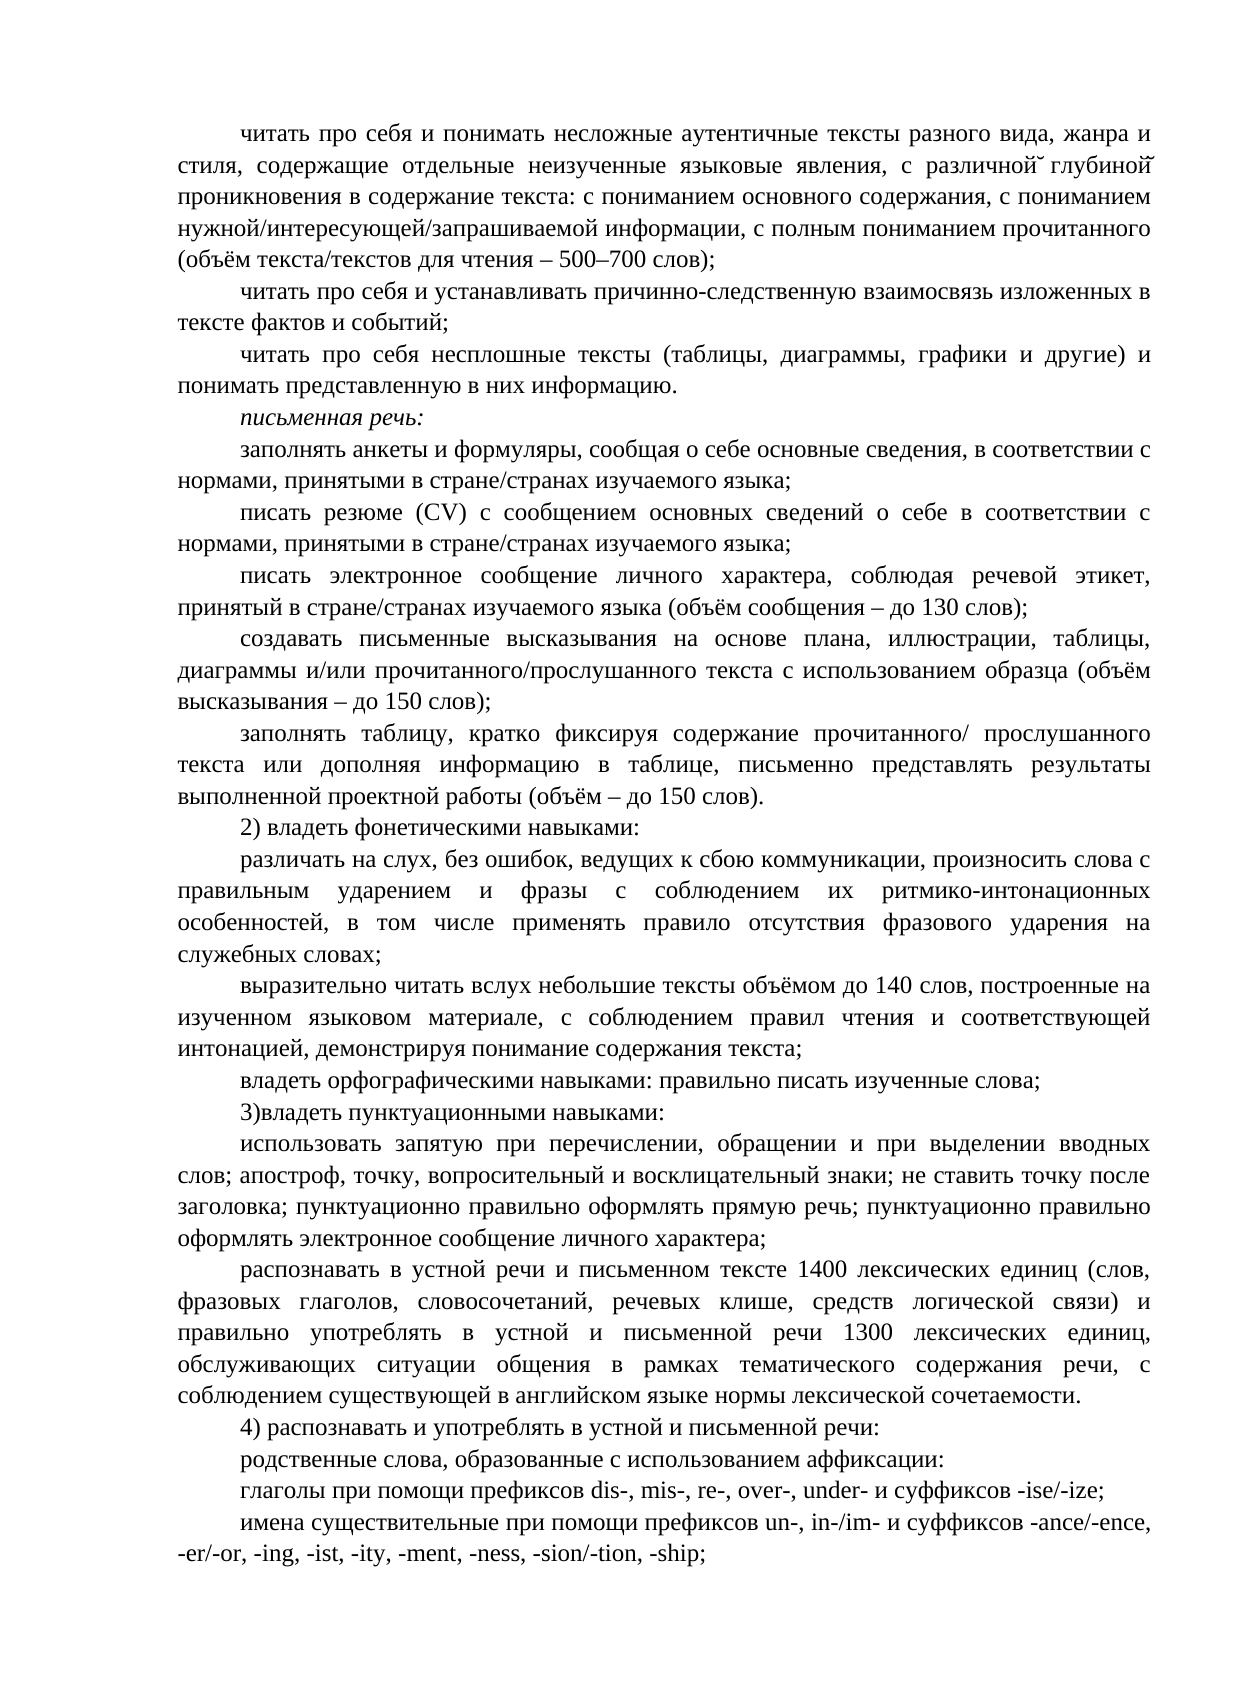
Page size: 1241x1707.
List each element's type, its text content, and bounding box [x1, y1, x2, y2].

text 2) владеть фонетическими навыками: [177, 812, 1152, 841]
text писать электронное сообщение личного характера, соблюдая речевой этикет, принятый в стране/странах изучаемого языка (объём сообщения – до 130 слов); [177, 560, 1152, 620]
text глаголы при помощи префиксов dis-, mis-, re-, over-, under- и суффиксов -ise/-ize; [177, 1475, 1152, 1504]
text создавать письменные высказывания на основе плана, иллюстрации, таблицы, диаграммы и/или прочитанного/прослушанного текста с использованием образца (объём высказывания – до 150 слов); [177, 623, 1152, 715]
text владеть орфографическими навыками: правильно писать изученные слова; [177, 1065, 1152, 1094]
text использовать запятую при перечислении, обращении и при выделении вводных слов; апостроф, точку, вопросительный и восклицательный знаки; не ставить точку после заголовка; пунктуационно правильно оформлять прямую речь; пунктуационно правильно оформлять электронное сообщение личного характера; [177, 1128, 1152, 1252]
text заполнять таблицу, кратко фиксируя содержание прочитанного/ прослушанного текста или дополняя информацию в таблице, письменно представлять результаты выполненной проектной работы (объём – до 150 слов). [177, 718, 1152, 810]
text 3)владеть пунктуационными навыками: [177, 1097, 1152, 1125]
text заполнять анкеты и формуляры, сообщая о себе основные сведения, в соответствии с нормами, принятыми в стране/странах изучаемого языка; [177, 434, 1152, 494]
text выразительно читать вслух небольшие тексты объёмом до 140 слов, построенные на изученном языковом материале, с соблюдением правил чтения и соответствующей интонацией, демонстрируя понимание содержания текста; [177, 970, 1152, 1062]
text родственные слова, образованные с использованием аффиксации: [177, 1444, 1152, 1472]
text читать про себя несплошные тексты (таблицы, диаграммы, графики и другие) и понимать представленную в них информацию. [177, 339, 1152, 399]
text письменная речь: [177, 402, 1152, 431]
text различать на слух, без ошибок, ведущих к сбою коммуникации, произносить слова с правильным ударением и фразы с соблюдением их ритмико-интонационных особенностей, в том числе применять правило отсутствия фразового ударения на служебных словах; [177, 844, 1152, 967]
text 4) распознавать и употреблять в устной и письменной речи: [177, 1412, 1152, 1441]
text имена существительные при помощи префиксов un-, in-/im- и суффиксов -ance/-ence, -er/-or, -ing, -ist, -ity, -ment, -ness, -sion/-tion, -ship; [177, 1507, 1152, 1567]
text писать резюме (CV) с сообщением основных сведений о себе в соответствии с нормами, принятыми в стране/странах изучаемого языка; [177, 497, 1152, 557]
text читать про себя и устанавливать причинно-следственную взаимосвязь изложенных в тексте фактов и событий; [177, 276, 1152, 336]
text распознавать в устной речи и письменном тексте 1400 лексических единиц (слов, фразовых глаголов, словосочетаний, речевых клише, средств логической связи) и правильно употреблять в устной и письменной речи 1300 лексических единиц, обслуживающих ситуации общения в рамках тематического содержания речи, с соблюдением существующей в английском языке нормы лексической сочетаемости. [177, 1254, 1152, 1409]
text читать про себя и понимать несложные аутентичные тексты разного вида, жанра и стиля, содержащие отдельные неизученные языковые явления, с различной̆ глубиной̆ проникновения в содержание текста: с пониманием основного содержания, с пониманием нужной/интересующей/запрашиваемой информации, с полным пониманием прочитанного (объём текста/текстов для чтения – 500–700 слов); [177, 118, 1152, 273]
